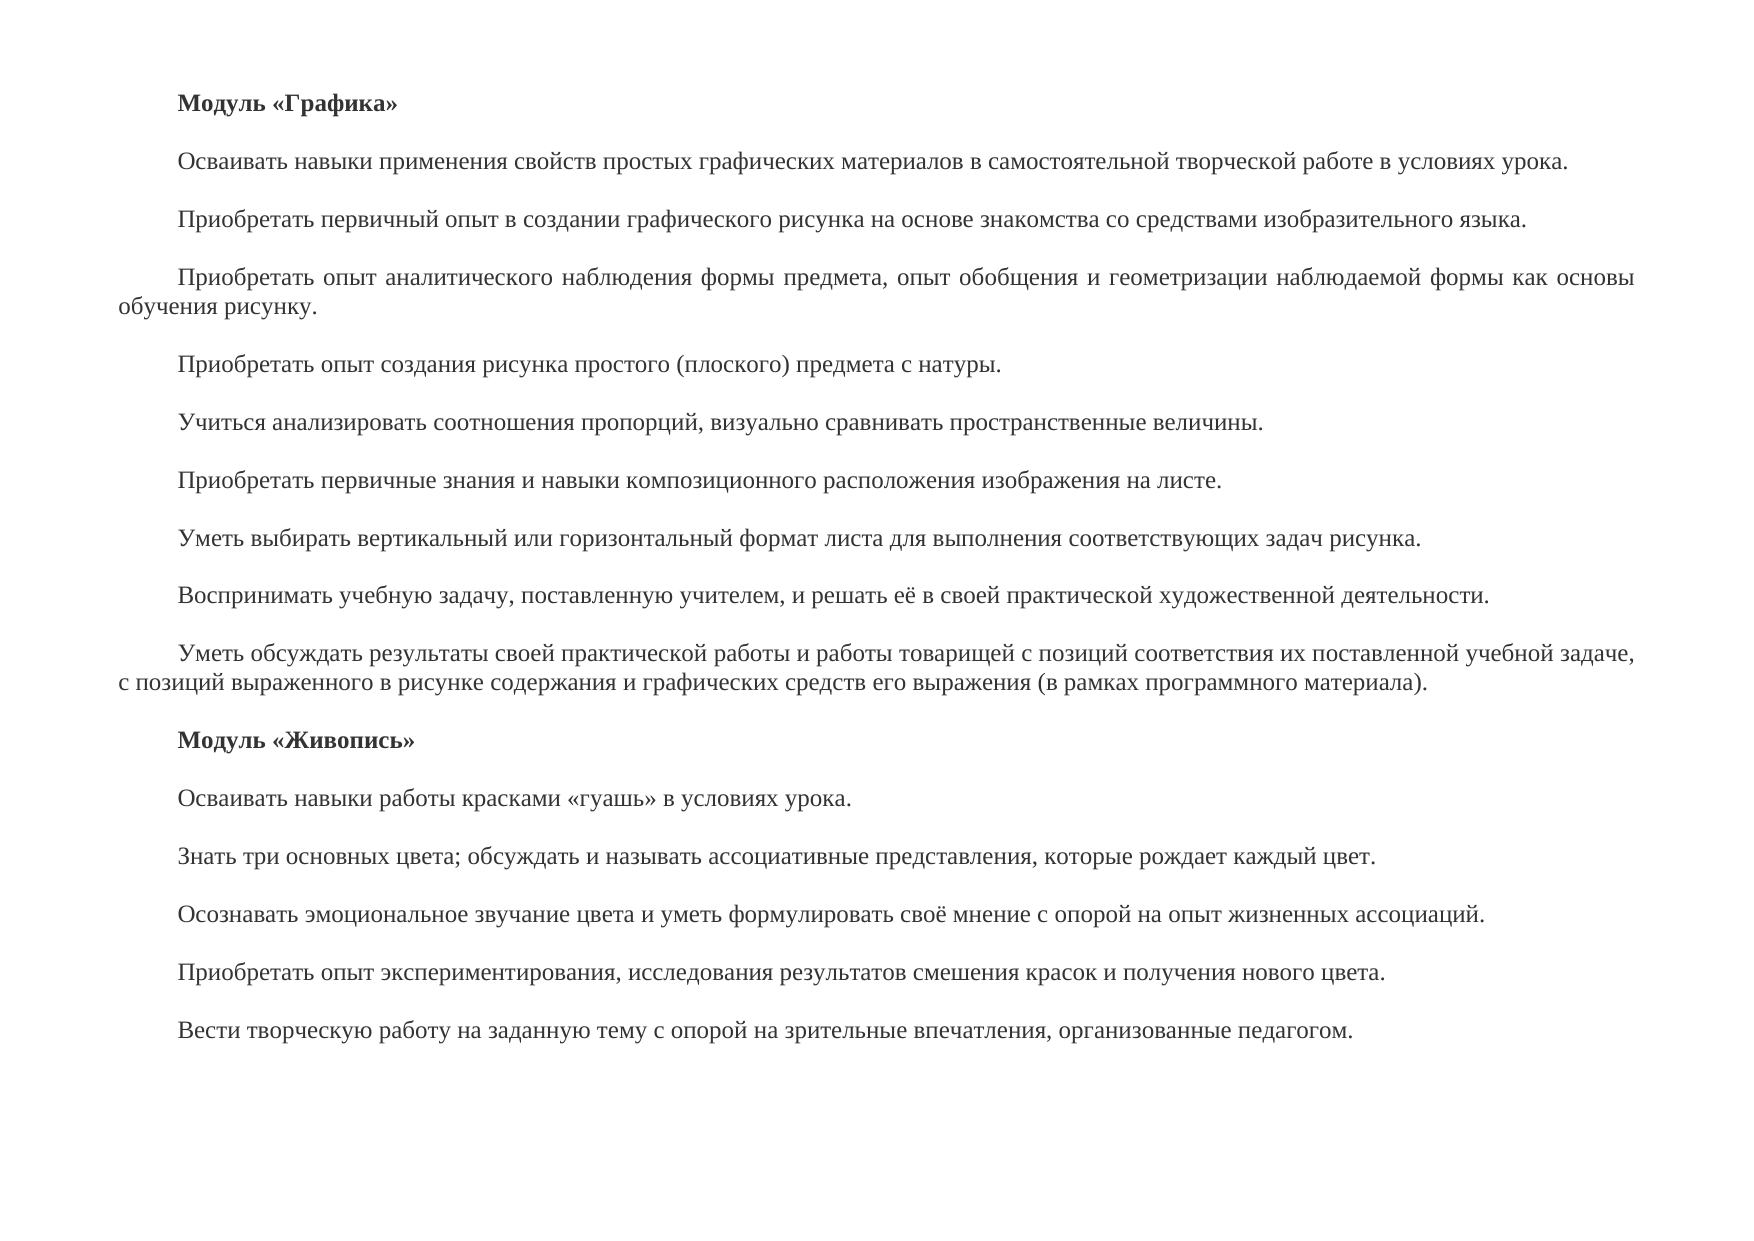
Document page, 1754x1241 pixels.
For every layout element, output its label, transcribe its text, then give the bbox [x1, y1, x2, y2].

text Приобретать опыт аналитического наблюдения формы предмета, опыт обобщения и геометризации наблюдаемой формы как основы обучения рисунку. [118, 262, 1636, 320]
text Модуль «Живопись» [118, 725, 1636, 754]
text Модуль «Графика» [118, 88, 1636, 117]
text Приобретать первичный опыт в создании графического рисунка на основе знакомства со средствами изобразительного языка. [118, 204, 1636, 233]
text Уметь выбирать вертикальный или горизонтальный формат листа для выполнения соответствующих задач рисунка. [118, 523, 1636, 551]
text Осваивать навыки применения свойств простых графических материалов в самостоятельной творческой работе в условиях урока. [118, 146, 1636, 175]
text Приобретать опыт экспериментирования, исследования результатов смешения красок и получения нового цвета. [118, 957, 1636, 986]
text Знать три основных цвета; обсуждать и называть ассоциативные представления, которые рождает каждый цвет. [118, 841, 1636, 870]
text Уметь обсуждать результаты своей практической работы и работы товарищей с позиций соответствия их поставленной учебной задаче, с позиций выраженного в рисунке содержания и графических средств его выражения (в рамках программного материала). [118, 638, 1636, 696]
text Вести творческую работу на заданную тему с опорой на зрительные впечатления, организованные педагогом. [118, 1015, 1636, 1043]
text Приобретать опыт создания рисунка простого (плоского) предмета с натуры. [118, 349, 1636, 378]
text Учиться анализировать соотношения пропорций, визуально сравнивать пространственные величины. [118, 407, 1636, 436]
text Приобретать первичные знания и навыки композиционного расположения изображения на листе. [118, 465, 1636, 493]
text Осваивать навыки работы красками «гуашь» в условиях урока. [118, 783, 1636, 812]
text Воспринимать учебную задачу, поставленную учителем, и решать её в своей практической художественной деятельности. [118, 581, 1636, 609]
text Осознавать эмоциональное звучание цвета и уметь формулировать своё мнение с опорой на опыт жизненных ассоциаций. [118, 899, 1636, 928]
